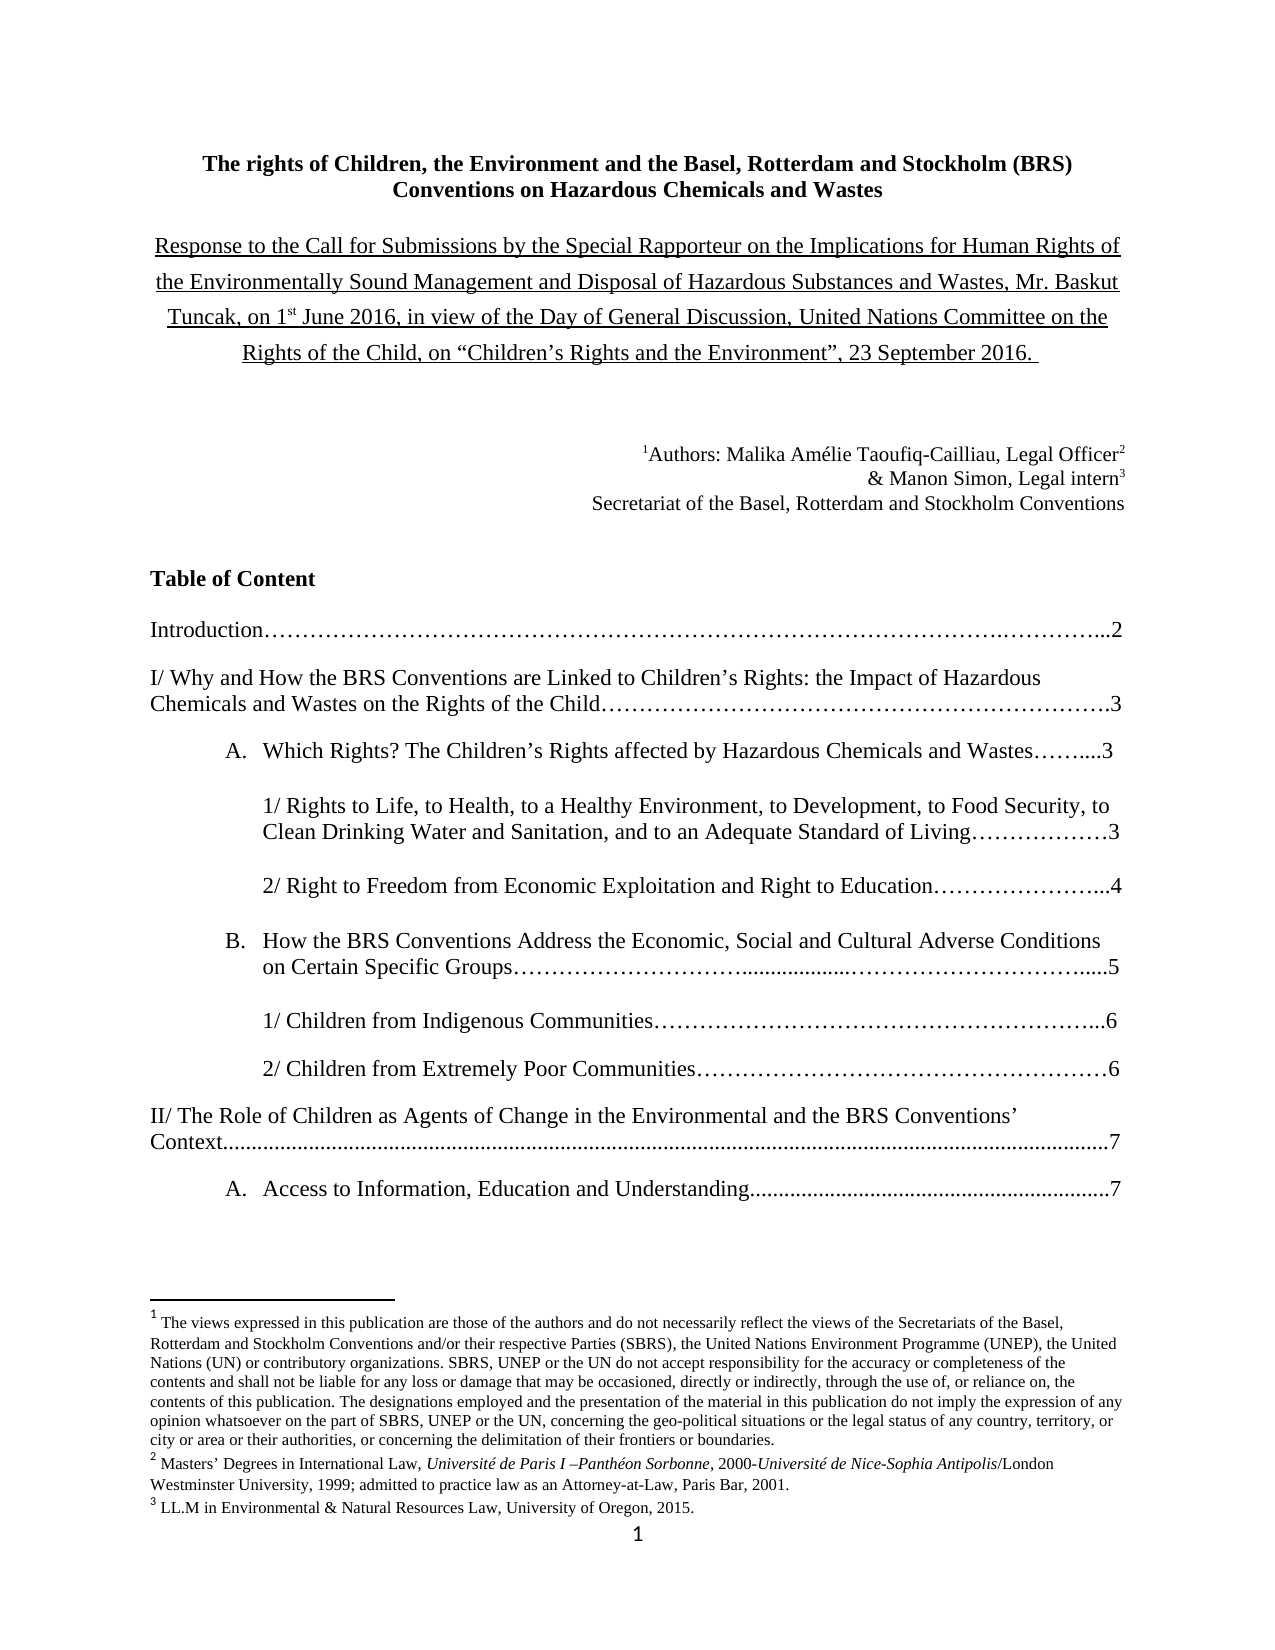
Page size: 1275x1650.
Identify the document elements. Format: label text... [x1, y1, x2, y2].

text & Manon Simon, Legal intern [150, 466, 1125, 490]
list Access to Information, Education and Understanding...............................................................7 [225, 1175, 1125, 1256]
list How the BRS Conventions Address the Economic, Social and Cultural Adverse Conditions on Certain Specific Groups…………………………...................………………………….....5 [225, 927, 1125, 1007]
text I/ Why and How the BRS Conventions are Linked to Children’s Rights: the Impact of Hazardous Chemicals and Wastes on the Rights of the Child………………………………………………………….3 [150, 664, 1125, 716]
text II/ The Role of Children as Agents of Change in the Environmental and the BRS Conventions’ Context...........................................................................................................................................................7 [150, 1102, 1125, 1154]
text 2/ Children from Extremely Poor Communities………………………………………………6 [187, 1055, 1125, 1081]
list Which Rights? The Children’s Rights affected by Hazardous Chemicals and Wastes……....3 [225, 737, 1125, 792]
text Response to the Call for Submissions by the Special Rapporteur on the Implications for Human Rights of the Environmentally Sound Management and Disposal of Hazardous Substances and Wastes, Mr. Baskut Tuncak, on 1st June 2016, in view of the Day of General Discussion, United Nations Committee on the Rights of the Child, on “Children’s Rights and the Environment”, 23 September 2016. [150, 223, 1125, 365]
list 1/ Rights to Life, to Health, to a Healthy Environment, to Development, to Food Security, to Clean Drinking Water and Sanitation, and to an Adequate Standard of Living………………3 [262, 792, 1125, 872]
text The rights of Children, the Environment and the Basel, Rotterdam and Stockholm (BRS) Conventions on Hazardous Chemicals and Wastes [150, 150, 1125, 203]
text Table of Content [150, 566, 1125, 592]
text Secretariat of the Basel, Rotterdam and Stockholm Conventions [150, 490, 1125, 514]
text Introduction…………………………………………………………………………………….…………...2 [150, 617, 1125, 643]
list 1/ Children from Indigenous Communities…………………………………………………...6 [262, 1007, 1125, 1034]
text Authors: Malika Amélie Taoufiq-Cailliau, Legal Officer [150, 442, 1125, 466]
list 2/ Right to Freedom from Economic Exploitation and Right to Education…………………...4 [262, 872, 1125, 927]
